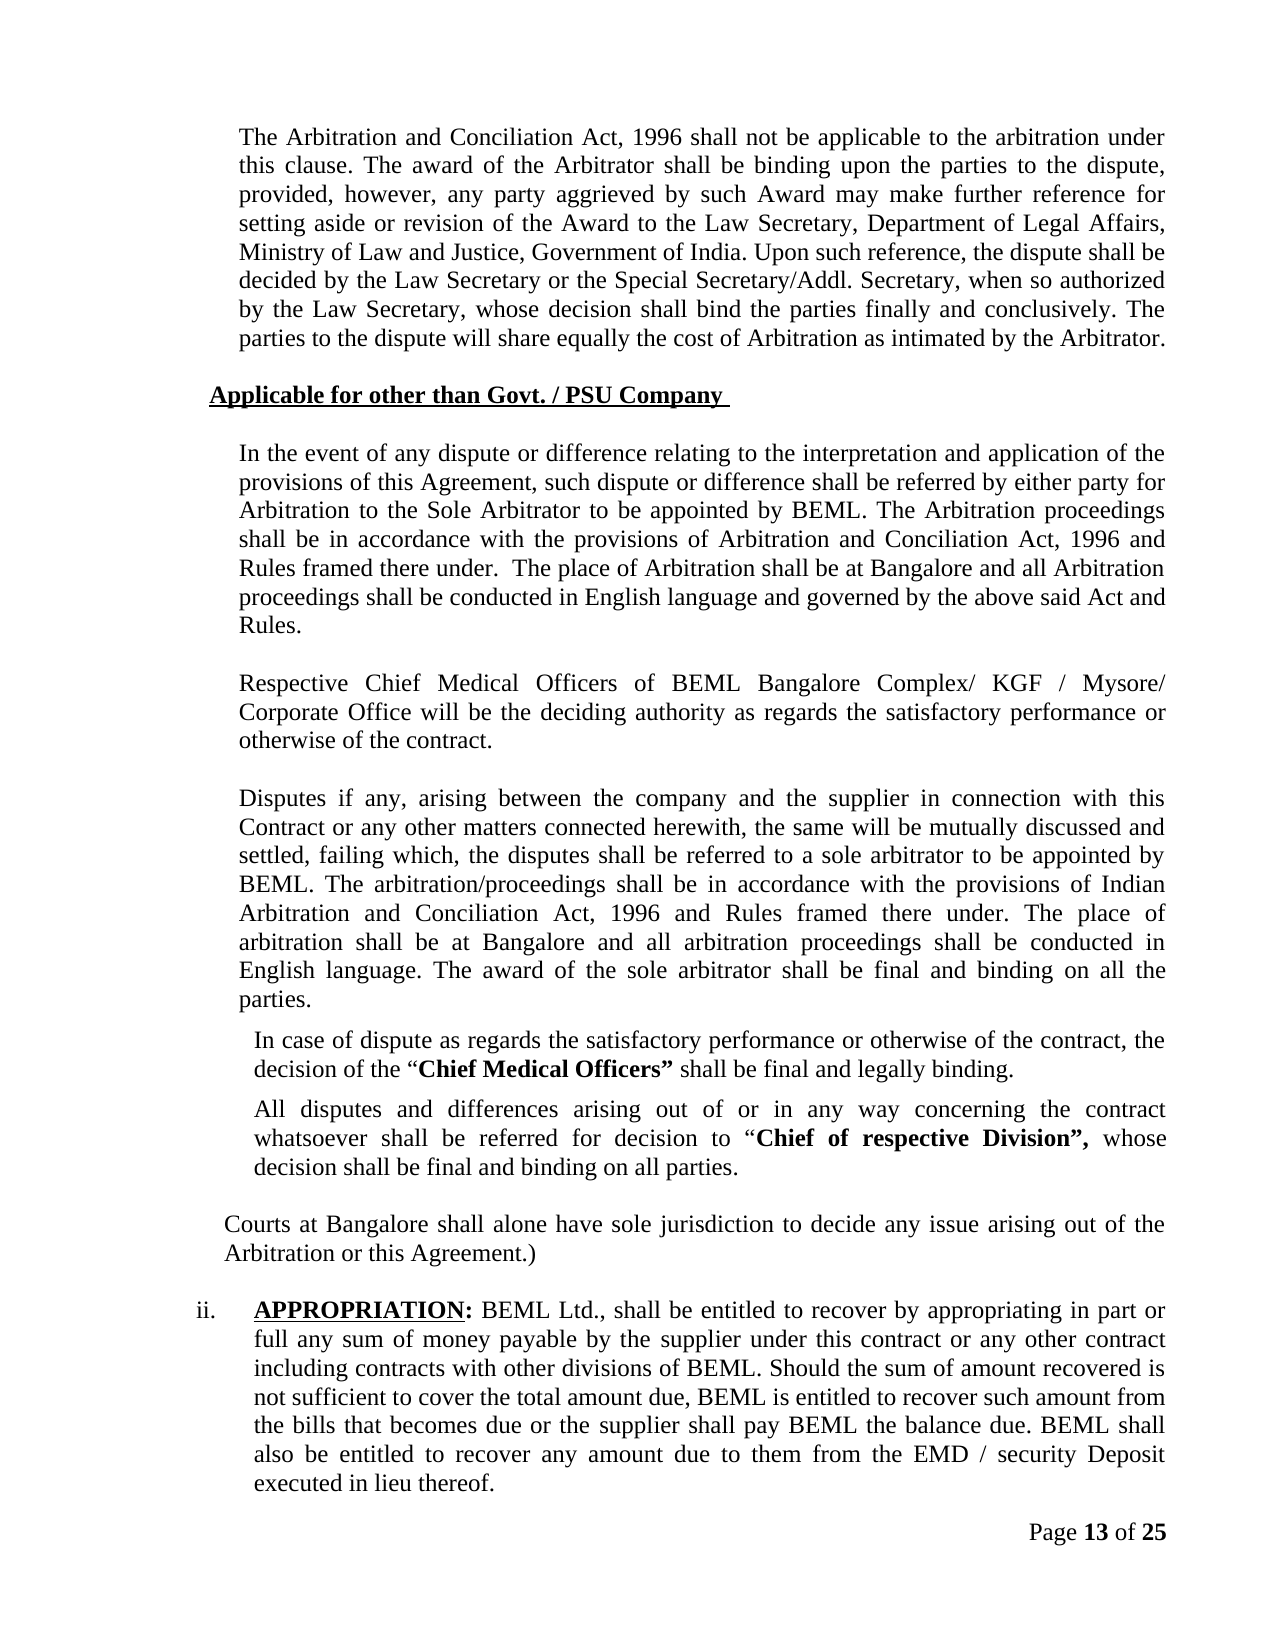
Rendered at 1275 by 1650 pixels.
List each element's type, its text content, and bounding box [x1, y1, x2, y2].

text Applicable for other than Govt. / PSU Company [209, 380, 1167, 409]
list All disputes and differences arising out of or in any way concerning the contract whatsoever shall be referred for decision to “Chief of respective Division”, whose decision shall be final and binding on all parties. [253, 1094, 1167, 1181]
list In case of dispute as regards the satisfactory performance or otherwise of the contract, the decision of the “Chief Medical Officers” shall be final and legally binding. [253, 1025, 1167, 1082]
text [209, 122, 1167, 352]
text In the event of any dispute or difference relating to the interpretation and application of the provisions of this Agreement, such dispute or difference shall be referred by either party for Arbitration to the Sole Arbitrator to be appointed by BEML. The Arbitration proceedings shall be in accordance with the provisions of Arbitration and Conciliation Act, 1996 and Rules framed there under. The place of Arbitration shall be at Bangalore and all Arbitration proceedings shall be conducted in English language and governed by the above said Act and Rules. [239, 438, 1167, 639]
text Respective Chief Medical Officers of BEML Bangalore Complex/ KGF / Mysore/ Corporate Office will be the deciding authority as regards the satisfactory performance or otherwise of the contract. [239, 668, 1167, 754]
list APPROPRIATION: BEML Ltd., shall be entitled to recover by appropriating in part or full any sum of money payable by the supplier under this contract or any other contract including contracts with other divisions of BEML. Should the sum of amount recovered is not sufficient to cover the total amount due, BEML is entitled to recover such amount from the bills that becomes due or the supplier shall pay BEML the balance due. BEML shall also be entitled to recover any amount due to them from the EMD / security Deposit executed in lieu thereof. [216, 1296, 1167, 1497]
text Courts at Bangalore shall alone have sole jurisdiction to decide any issue arising out of the Arbitration or this Agreement.) [224, 1209, 1167, 1267]
list Disputes if any, arising between the company and the supplier in connection with this Contract or any other matters connected herewith, the same will be mutually discussed and settled, failing which, the disputes shall be referred to a sole arbitrator to be appointed by BEML. The arbitration/proceedings shall be in accordance with the provisions of Indian Arbitration and Conciliation Act, 1996 and Rules framed there under. The place of arbitration shall be at Bangalore and all arbitration proceedings shall be conducted in English language. The award of the sole arbitrator shall be final and binding on all the parties. [239, 783, 1167, 1013]
